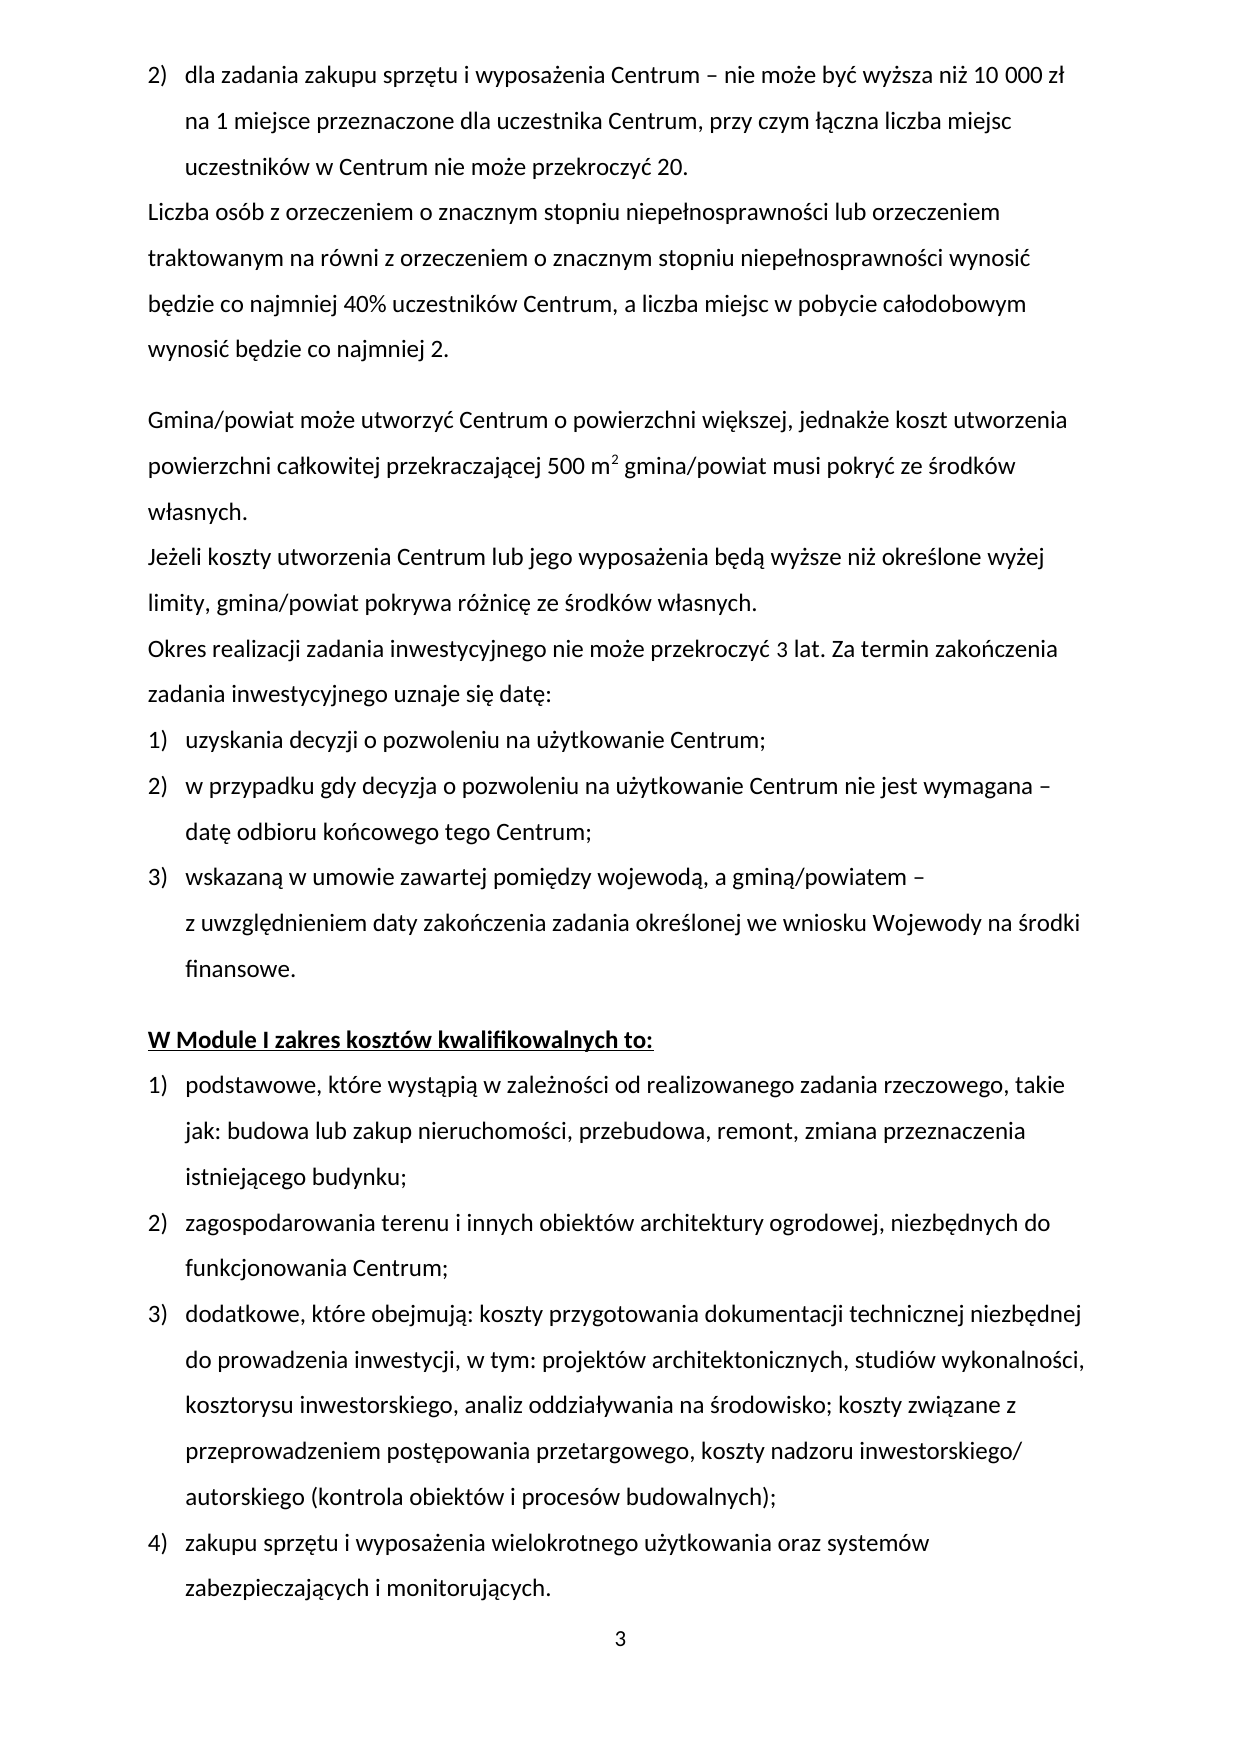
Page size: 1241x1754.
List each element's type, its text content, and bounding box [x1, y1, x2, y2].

list Okres realizacji zadania inwestycyjnego nie może przekroczyć 3 lat. Za termin zakończenia zadania inwestycyjnego uznaje się datę: [148, 633, 1093, 709]
list zakupu sprzętu i wyposażenia wielokrotnego użytkowania oraz systemów zabezpieczających i monitorujących. [148, 1527, 1093, 1603]
text Liczba osób z orzeczeniem o znacznym stopniu niepełnosprawności lub orzeczeniem traktowanym na równi z orzeczeniem o znacznym stopniu niepełnosprawności wynosić będzie co najmniej 40% uczestników Centrum, a liczba miejsc w pobycie całodobowym wynosić będzie co najmniej 2. [148, 196, 1093, 364]
list uzyskania decyzji o pozwoleniu na użytkowanie Centrum; [148, 724, 1093, 755]
text Jeżeli koszty utworzenia Centrum lub jego wyposażenia będą wyższe niż określone wyżej limity, gmina/powiat pokrywa różnicę ze środków własnych. [148, 541, 1093, 618]
list dodatkowe, które obejmują: koszty przygotowania dokumentacji technicznej niezbędnej do prowadzenia inwestycji, w tym: projektów architektonicznych, studiów wykonalności, kosztorysu inwestorskiego, analiz oddziaływania na środowisko; koszty związane z przeprowadzeniem postępowania przetargowego, koszty nadzoru inwestorskiego/ autorskiego (kontrola obiektów i procesów budowalnych); [148, 1298, 1093, 1512]
list podstawowe, które wystąpią w zależności od realizowanego zadania rzeczowego, takie jak: budowa lub zakup nieruchomości, przebudowa, remont, zmiana przeznaczenia istniejącego budynku; [148, 1069, 1093, 1191]
list zagospodarowania terenu i innych obiektów architektury ogrodowej, niezbędnych do funkcjonowania Centrum; [148, 1207, 1093, 1283]
text W Module I zakres kosztów kwalifikowalnych to: [148, 1024, 1093, 1054]
text Gmina/powiat może utworzyć Centrum o powierzchni większej, jednakże koszt utworzenia powierzchni całkowitej przekraczającej 500 m2 gmina/powiat musi pokryć ze środków własnych. [148, 404, 1093, 526]
list dla zadania zakupu sprzętu i wyposażenia Centrum – nie może być wyższa niż 10 000 zł na 1 miejsce przeznaczone dla uczestnika Centrum, przy czym łączna liczba miejsc uczestników w Centrum nie może przekroczyć 20. [147, 59, 1093, 181]
list wskazaną w umowie zawartej pomiędzy wojewodą, a gminą/powiatem – z uwzględnieniem daty zakończenia zadania określonej we wniosku Wojewody na środki finansowe. [148, 862, 1093, 983]
list w przypadku gdy decyzja o pozwoleniu na użytkowanie Centrum nie jest wymagana – datę odbioru końcowego tego Centrum; [148, 770, 1093, 846]
